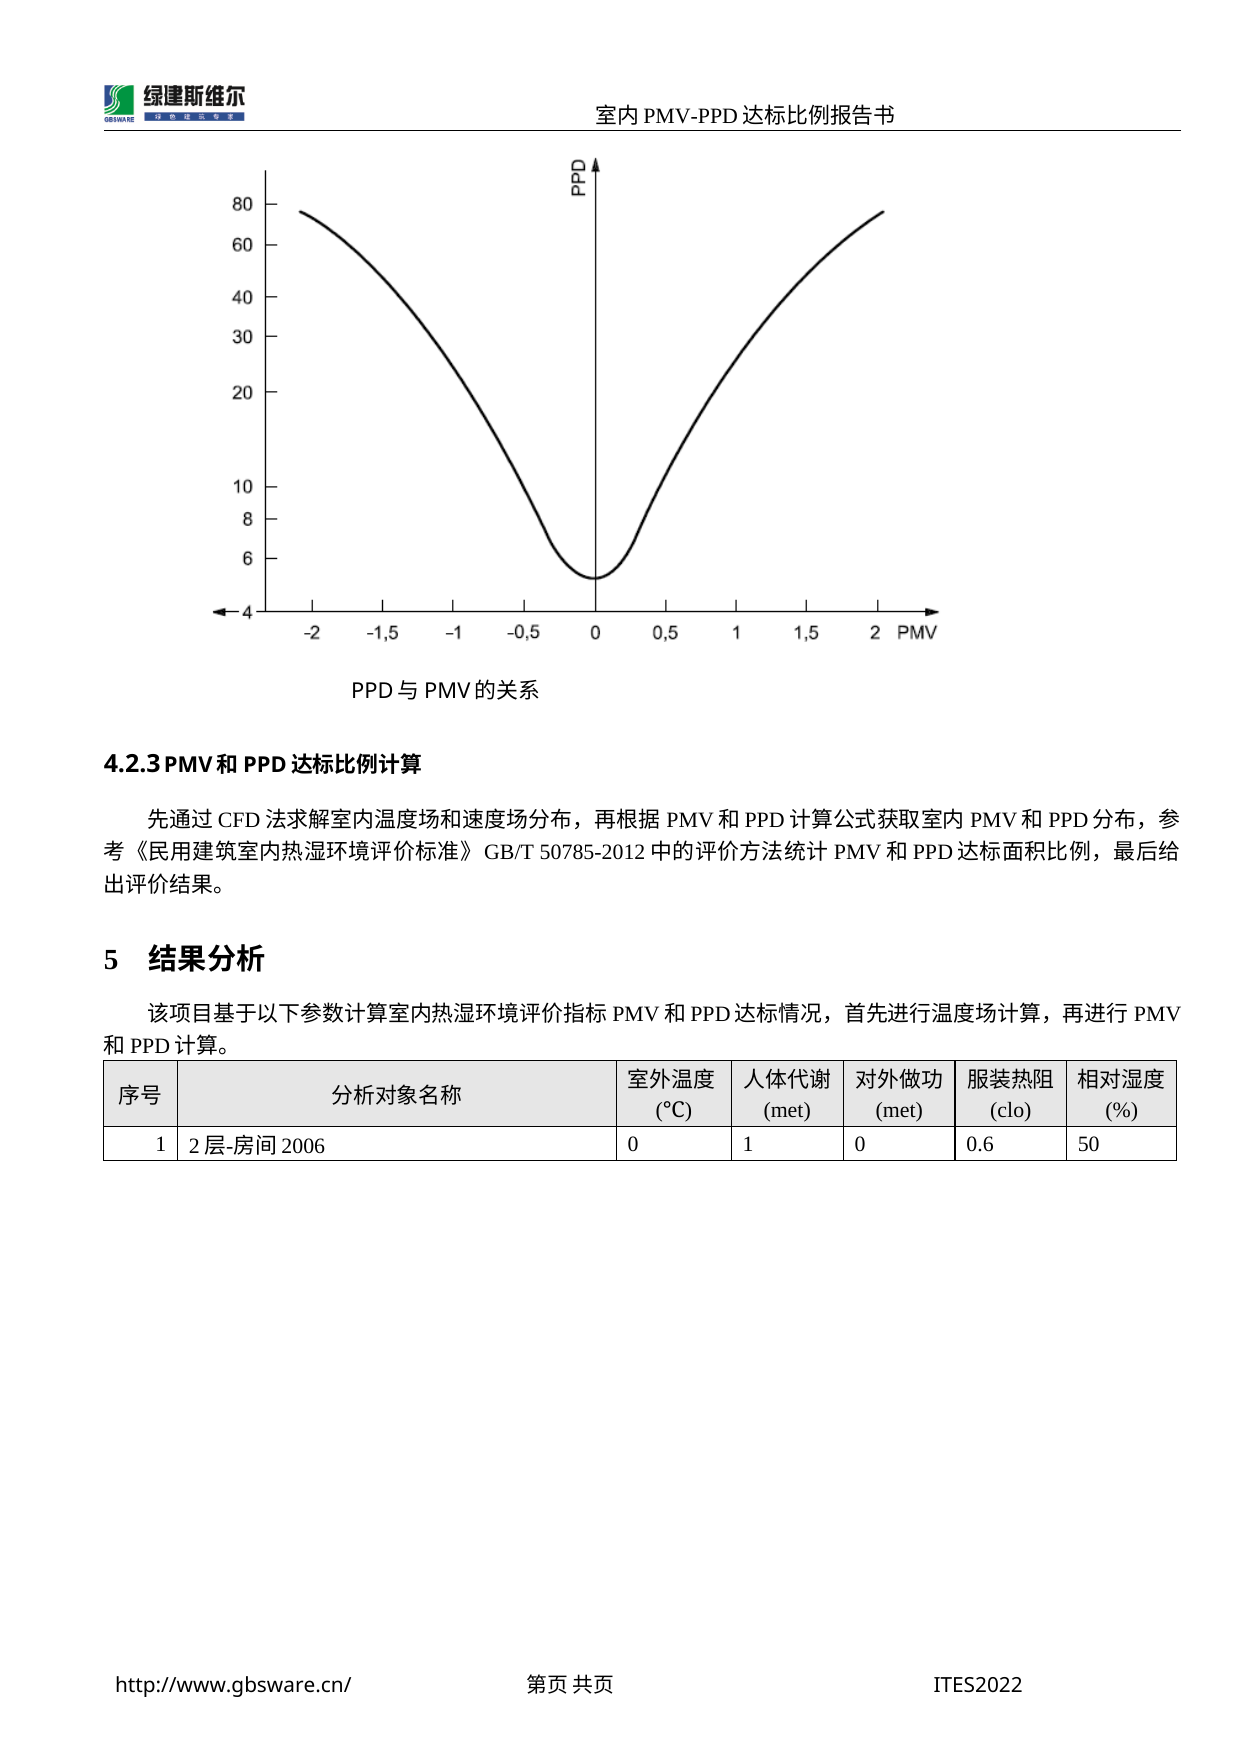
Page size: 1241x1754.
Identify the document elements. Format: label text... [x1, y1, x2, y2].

table_header 人体代谢 (met) [732, 1061, 843, 1126]
subtitle 结果分析 [103, 924, 1181, 989]
picture [103, 82, 246, 124]
table_header 分析对象名称 [178, 1061, 616, 1126]
table_header 相对湿度 (%) [1067, 1061, 1176, 1126]
subtitle PMV和PPD达标比例计算 [103, 730, 1181, 795]
table_header 对外做功 (met) [844, 1061, 954, 1126]
text 先通过CFD法求解室内温度场和速度场分布，再根据PMV和PPD计算公式获取室内PMV和PPD分布，参考《民用建筑室内热湿环境评价标准》GB/T 50785-2012中的评价方法统计PMV和PPD达标面积比例，最后给出评价结果。 [103, 801, 1181, 899]
table_cell 2层-房间2006 [178, 1127, 616, 1160]
table_header 服装热阻 (clo) [956, 1061, 1066, 1126]
table_cell 0.6 [956, 1127, 1066, 1160]
table_cell 1 [104, 1127, 177, 1160]
table_cell 50 [1067, 1127, 1176, 1160]
text PPD与PMV的关系 [103, 673, 1181, 705]
picture [212, 152, 944, 653]
table_cell 1 [732, 1127, 843, 1160]
table_header 室外温度 (℃) [617, 1061, 731, 1126]
text 该项目基于以下参数计算室内热湿环境评价指标PMV和PPD达标情况，首先进行温度场计算，再进行PMV和PPD计算。 [103, 995, 1181, 1060]
table_cell 0 [844, 1127, 954, 1160]
table_cell 0 [617, 1127, 731, 1160]
table_header 序号 [104, 1061, 177, 1126]
